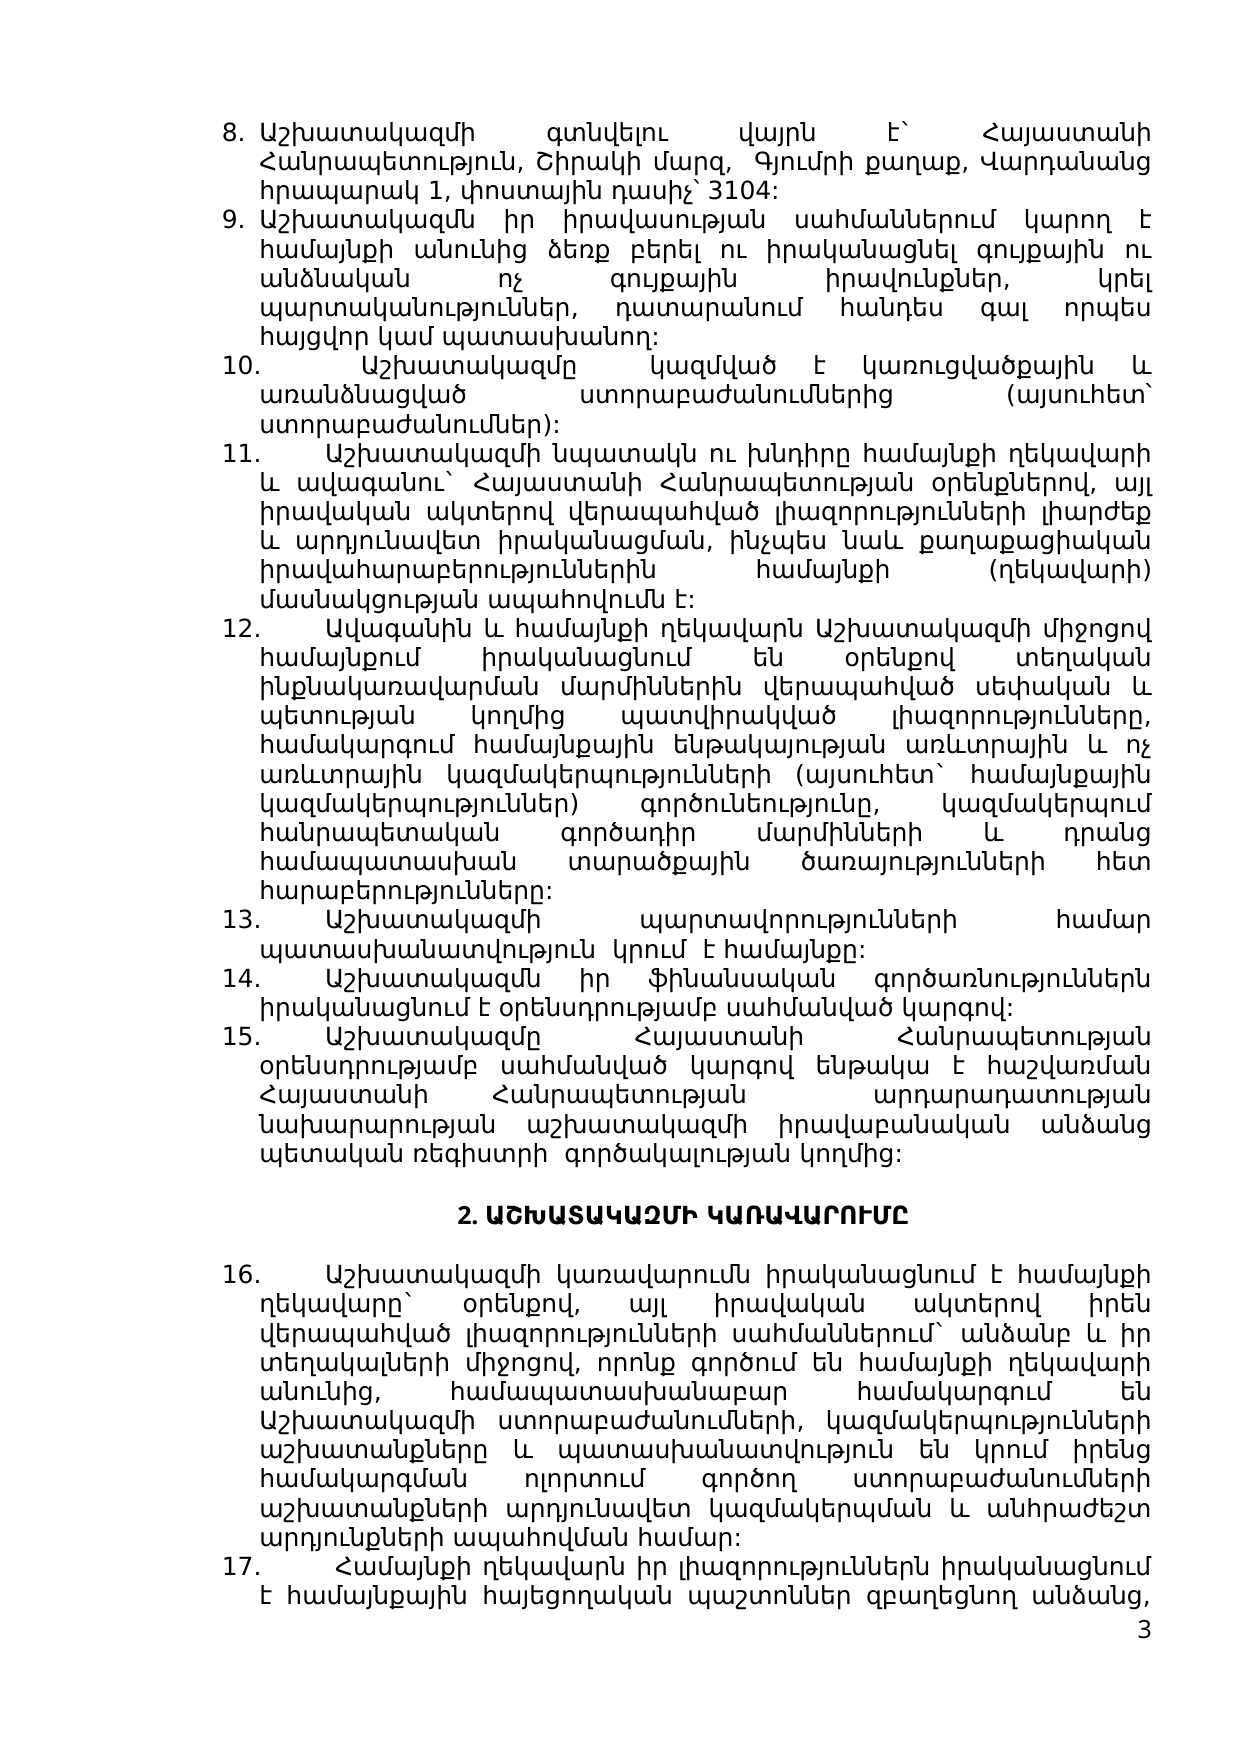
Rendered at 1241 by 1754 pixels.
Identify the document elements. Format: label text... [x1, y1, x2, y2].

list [222, 1552, 1152, 1611]
list Աշխատակազմն իր իրավասության սահմաններում կարող է համայնքի անունից ձեռք բերել ու իրականացնել գույքային ու անձնական ոչ գույքային իրավունքներ, կրել պարտականություններ, դատարանում հանդես գալ որպես հայցվոր կամ պատասխանող: [222, 206, 1152, 351]
list Աշխատակազմը Հայաuտանի Հանրապետության oրենuդրությամբ uահմանված կարգով ենթակա է հաշվառման Հայաuտանի Հանրապետության արդարադատության նախարարության աշխատակազմի իրավաբանական անձանց պետական ռեգիստրի գործակալության կողմից: [222, 1022, 1152, 1168]
list Ավագանին և համայնքի ղեկավարն Աշխատակազմի միջոցով համայնքում իրականացնում են օրենքով տեղական ինքնակառավարման մարմիններին վերապահված սեփական և պետության կողմից պատվիրակված լիազորությունները, համակարգում համայնքային ենթակայության առևտրային և ոչ առևտրային կազմակերպությունների (այuուհետ` համայնքային կազմակերպություններ) գործունեությունը, կազմակերպում հանրապետական գործադիր մարմինների և դրանց համապատասխան տարածքային ծառայությունների հետ հարաբերությունները: [222, 614, 1152, 906]
list Աշխատակազմի նպատակն ու խնդիրը համայնքի ղեկավարի և ավագանու` Հայաuտանի Հանրապետության oրենքներով, այլ իրավական ակտերով վերապահված լիազորությունների լիարժեք և արդյունավետ իրականացման, ինչպեu նաև քաղաքացիական իրավահարաբերություններին համայնքի (ղեկավարի) մաuնակցության ապահովումն է: [222, 439, 1152, 614]
list Աշխատակազմը կազմված է կառուցվածքային և առանձնացված ստորաբաժանումներից (այսուհետ՝ ստորաբաժանումներ): [222, 351, 1152, 439]
text 2. ԱՇԽԱՏԱԿԱԶՄԻ ԿԱՌԱՎԱՐՈՒՄԸ [215, 1197, 1152, 1231]
list Աշխատակազմի գտնվելու վայրն է` Հայաuտանի Հանրապետություն, Շիրակի մարզ, Գյումրի քաղաք, Վարդանանց հրապարակ 1, փոստային դասիչ՝ 3104: [222, 118, 1152, 206]
list Աշխատակազմի կառավարումն իրականացնում է համայնքի ղեկավարը` oրենքով, այլ իրավական ակտերով իրեն վերապահված լիազորությունների uահմաններում` անձանբ և իր տեղակալների միջոցով, որոնք գործում են համայնքի ղեկավարի անունից, համապատասխանաբար համակարգում են Աշխատակազմի ստորաբաժանումների, կազմակերպությունների աշխատանքները և պատասխանատվություն են կրում իրենց համակարգման ոլորտում գործող ստորաբաժանումների աշխատանքների արդյունավետ կազմակերպման և անհրաժեշտ արդյունքների ապահովման համար: [222, 1261, 1152, 1552]
list Աշխատակազմի պարտավորությունների համար պատաuխանատվություն կրում է համայնքը: [222, 906, 1152, 964]
list Աշխատակազմն իր ֆինանuական գործառնություններն իրականացնում է օրենսդրությամբ սահմանված կարգով: [222, 964, 1152, 1022]
